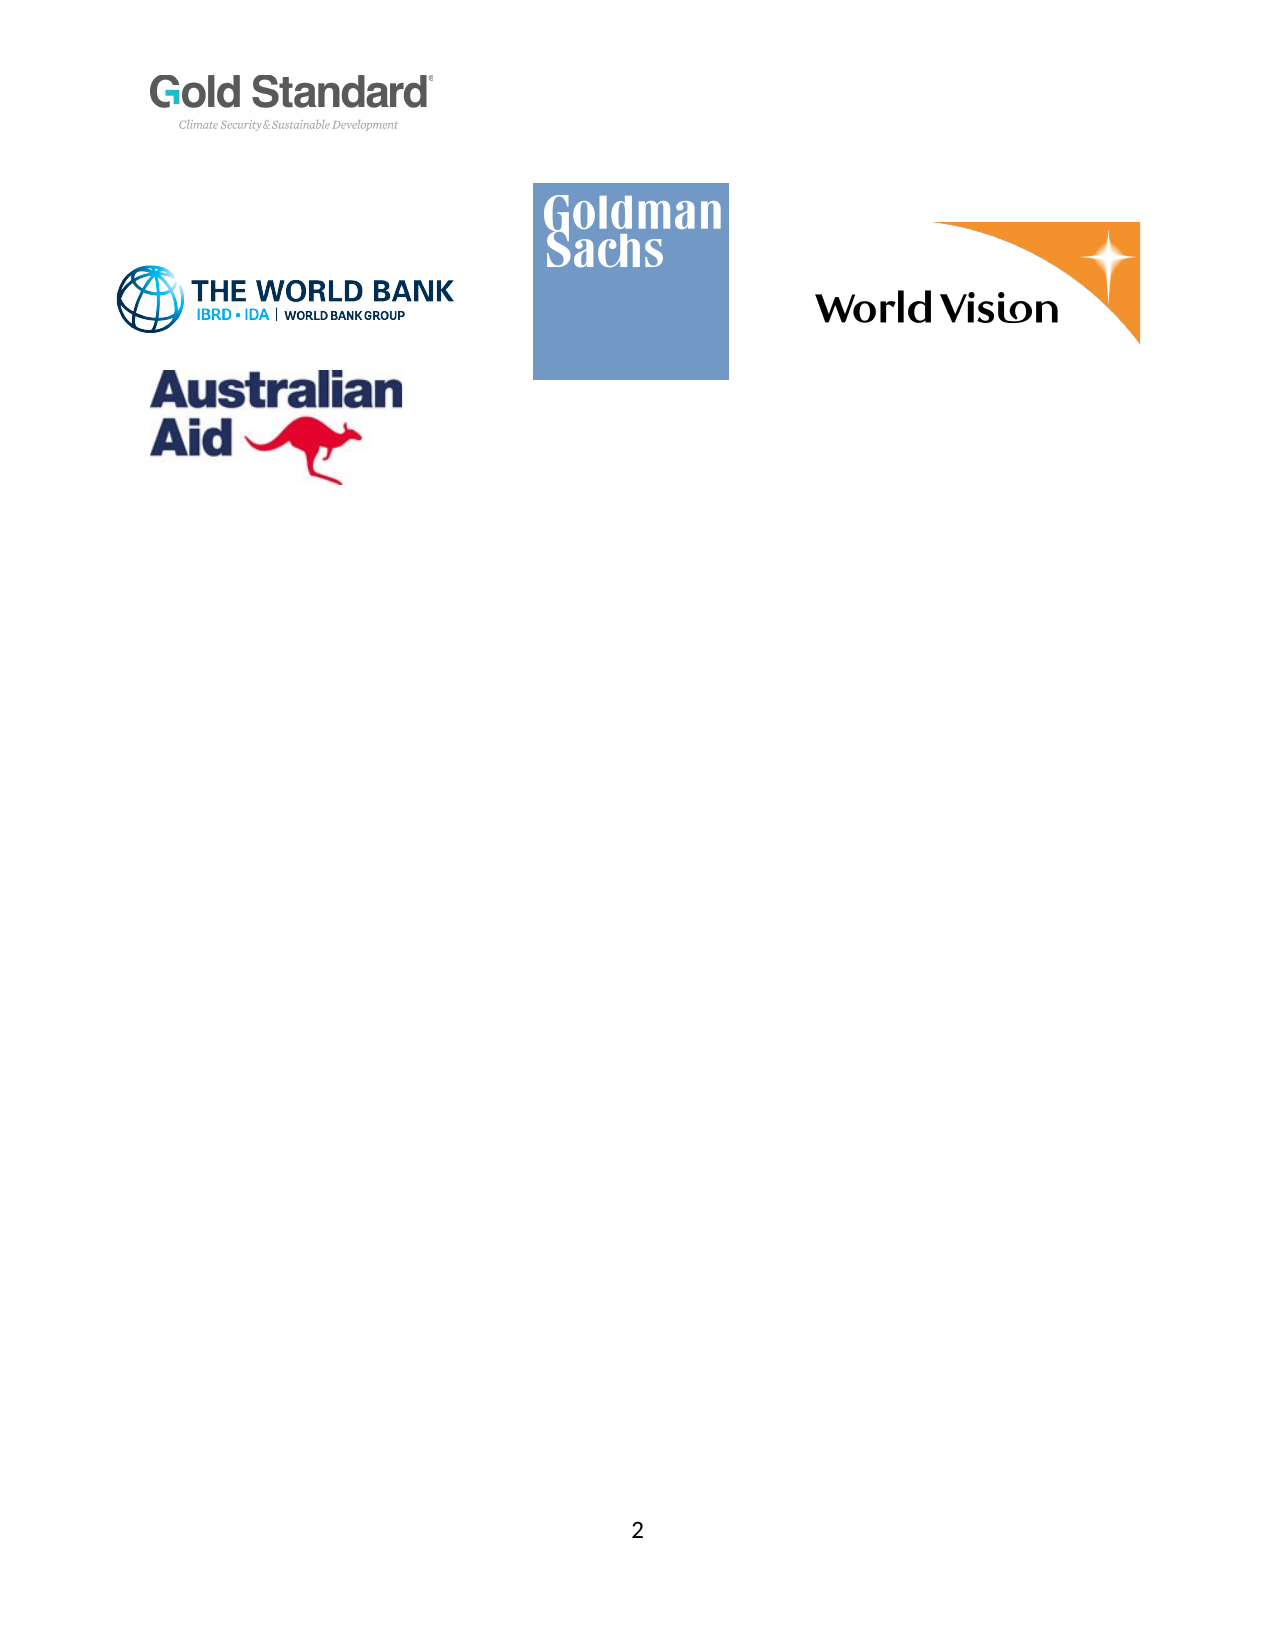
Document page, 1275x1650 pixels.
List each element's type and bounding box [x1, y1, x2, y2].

picture [150, 75, 433, 131]
picture [533, 183, 729, 380]
picture [110, 259, 457, 335]
picture [815, 222, 1140, 347]
picture [150, 370, 403, 485]
